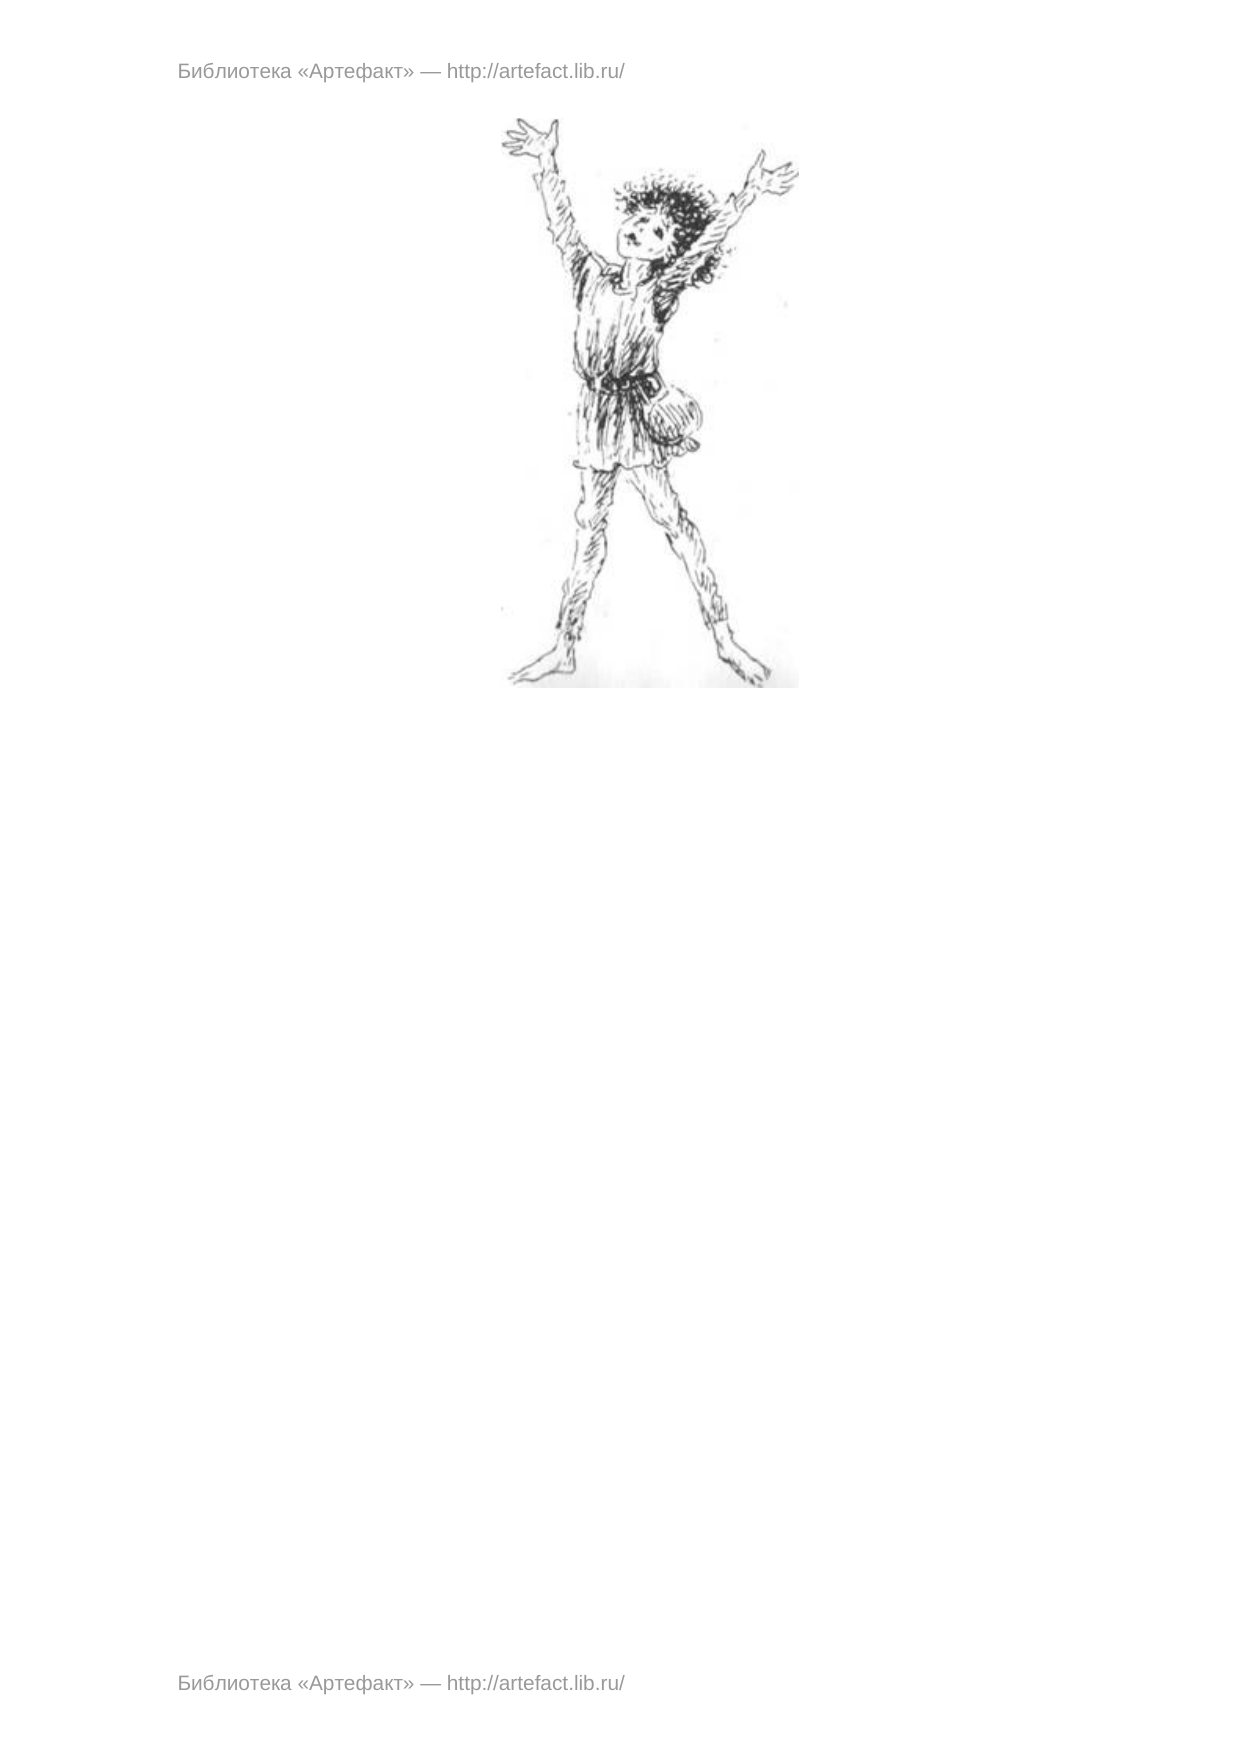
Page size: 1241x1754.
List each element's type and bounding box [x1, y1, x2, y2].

picture [501, 118, 799, 688]
